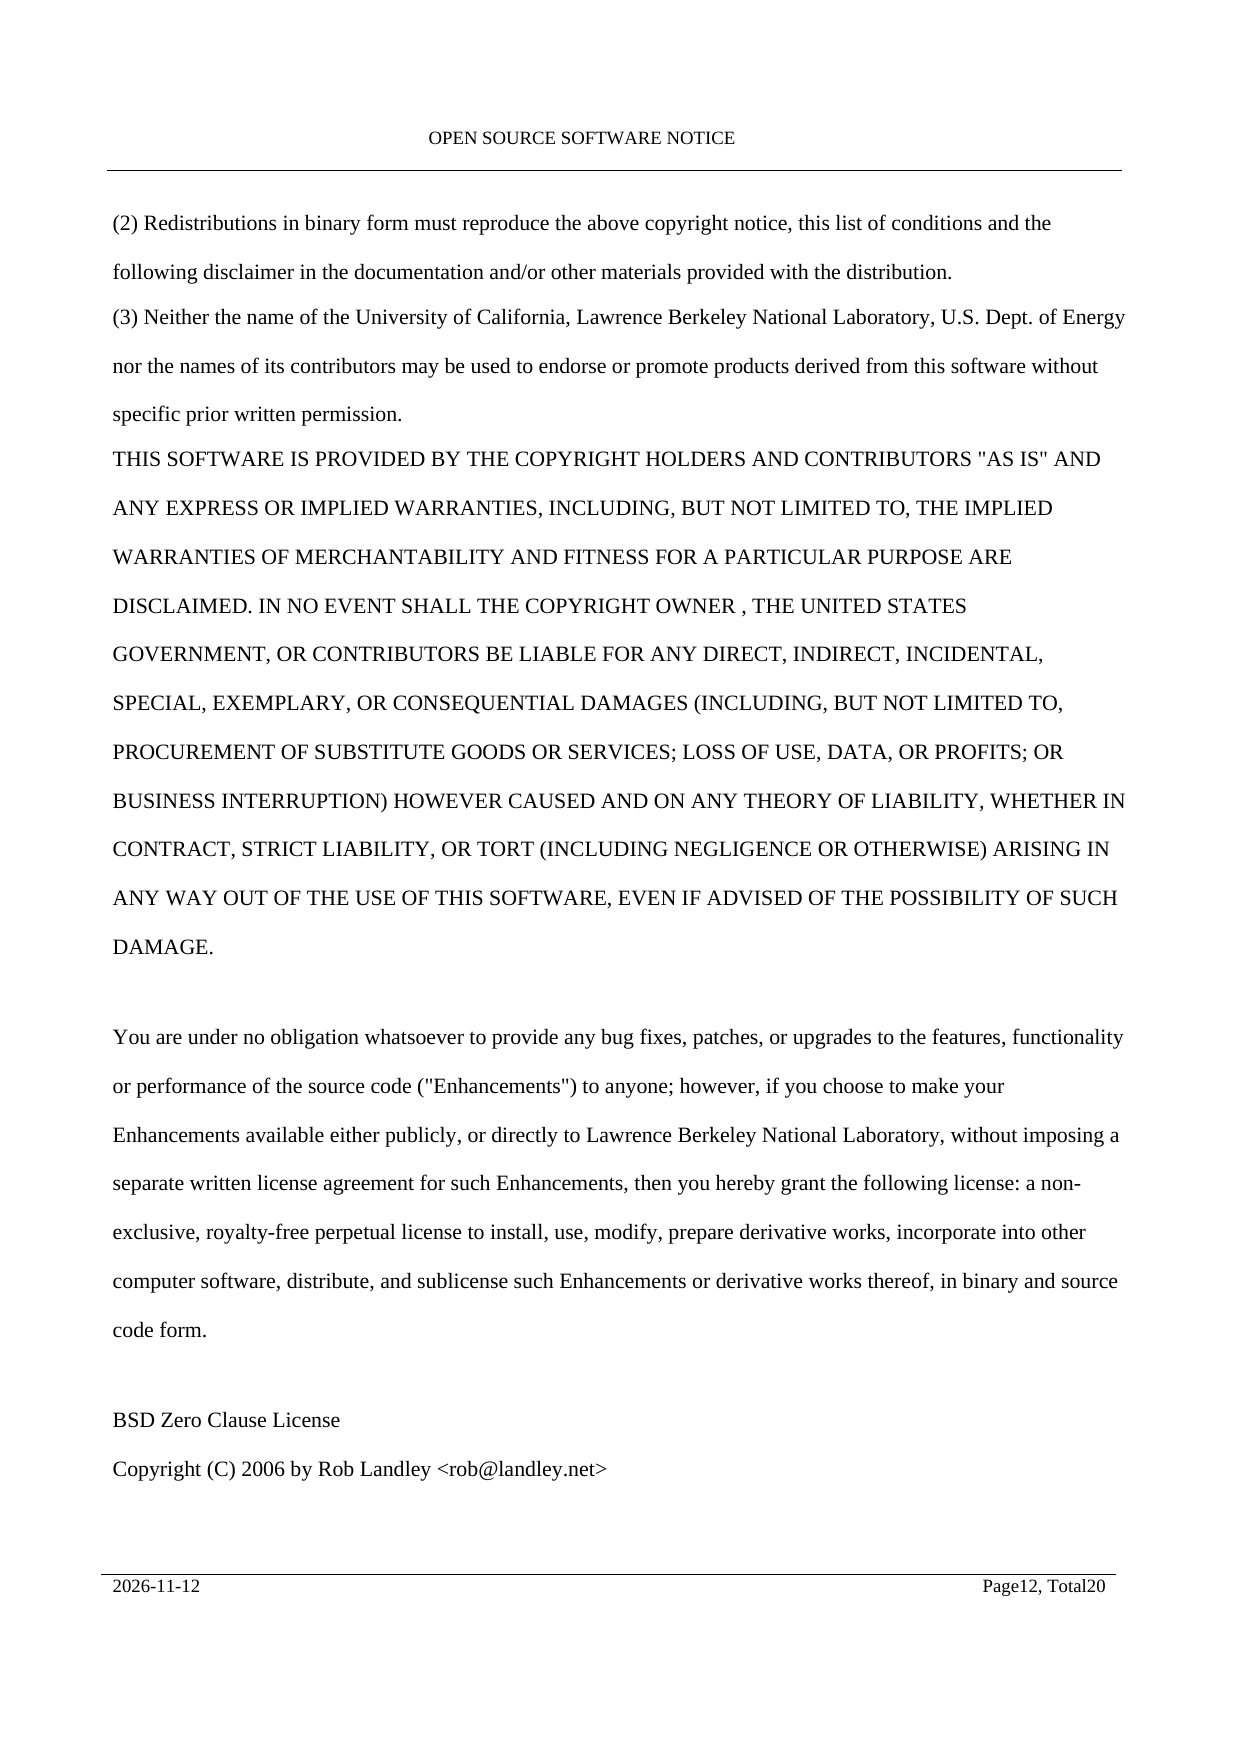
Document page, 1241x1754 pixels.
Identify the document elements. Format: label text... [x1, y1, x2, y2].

text (2) Redistributions in binary form must reproduce the above copyright notice, this list of conditions and the following disclaimer in the documentation and/or other materials provided with the distribution. [112, 206, 1128, 288]
text You are under no obligation whatsoever to provide any bug fixes, patches, or upgrades to the features, functionality or performance of the source code ("Enhancements") to anyone; however, if you choose to make your Enhancements available either publicly, or directly to Lawrence Berkeley National Laboratory, without imposing a separate written license agreement for such Enhancements, then you hereby grant the following license: a non-exclusive, royalty-free perpetual license to install, use, modify, prepare derivative works, incorporate into other computer software, distribute, and sublicense such Enhancements or derivative works thereof, in binary and source code form. [112, 1021, 1128, 1346]
text THIS SOFTWARE IS PROVIDED BY THE COPYRIGHT HOLDERS AND CONTRIBUTORS "AS IS" AND ANY EXPRESS OR IMPLIED WARRANTIES, INCLUDING, BUT NOT LIMITED TO, THE IMPLIED WARRANTIES OF MERCHANTABILITY AND FITNESS FOR A PARTICULAR PURPOSE ARE DISCLAIMED. IN NO EVENT SHALL THE COPYRIGHT OWNER , THE UNITED STATES GOVERNMENT, OR CONTRIBUTORS BE LIABLE FOR ANY DIRECT, INDIRECT, INCIDENTAL, SPECIAL, EXEMPLARY, OR CONSEQUENTIAL DAMAGES (INCLUDING, BUT NOT LIMITED TO, PROCUREMENT OF SUBSTITUTE GOODS OR SERVICES; LOSS OF USE, DATA, OR PROFITS; OR BUSINESS INTERRUPTION) HOWEVER CAUSED AND ON ANY THEORY OF LIABILITY, WHETHER IN CONTRACT, STRICT LIABILITY, OR TORT (INCLUDING NEGLIGENCE OR OTHERWISE) ARISING IN ANY WAY OUT OF THE USE OF THIS SOFTWARE, EVEN IF ADVISED OF THE POSSIBILITY OF SUCH DAMAGE. [112, 443, 1128, 963]
text (3) Neither the name of the University of California, Lawrence Berkeley National Laboratory, U.S. Dept. of Energy nor the names of its contributors may be used to endorse or promote products derived from this software without specific prior written permission. [112, 300, 1128, 430]
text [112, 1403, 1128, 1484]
